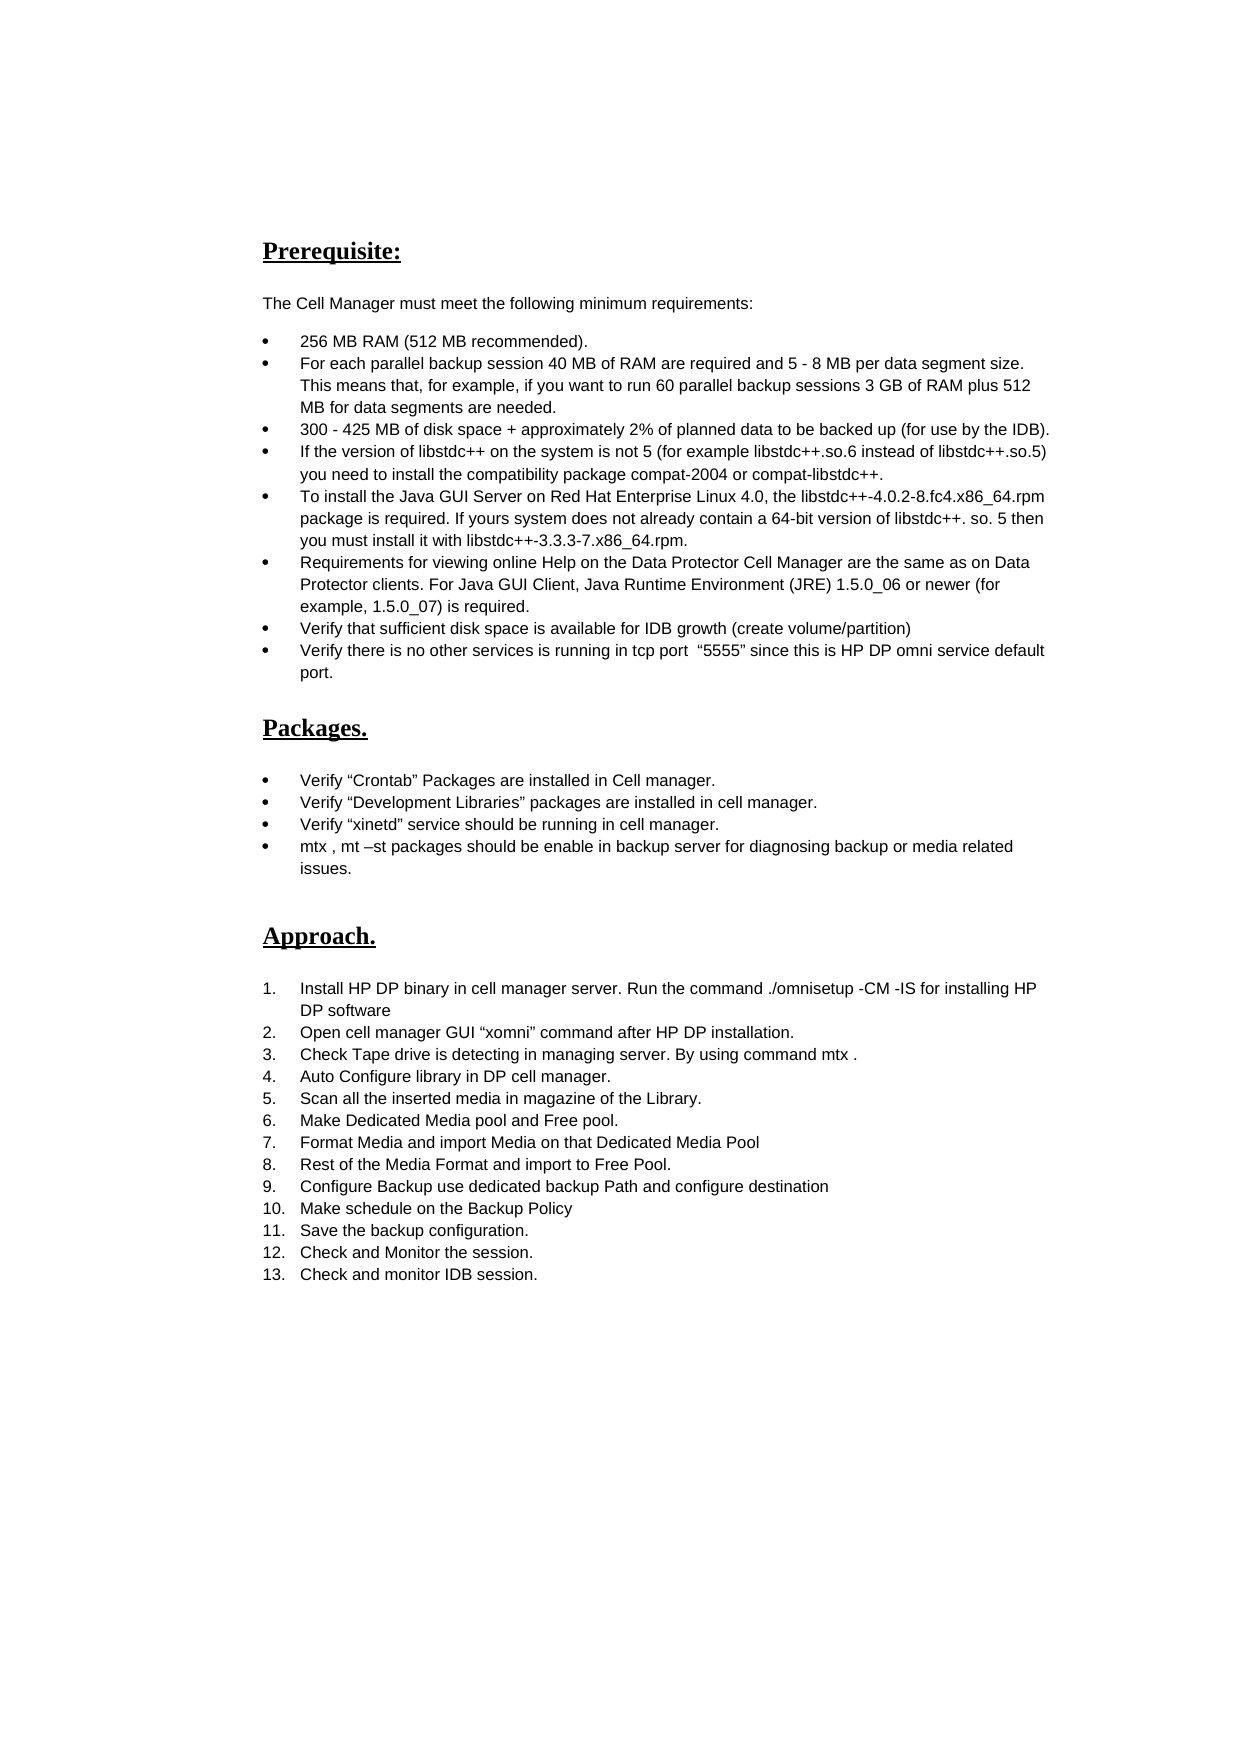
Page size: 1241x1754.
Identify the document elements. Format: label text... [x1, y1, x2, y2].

list Scan all the inserted media in magazine of the Library. [262, 1088, 1053, 1108]
list Verify “Crontab” Packages are installed in Cell manager. [262, 771, 1053, 790]
list 300 - 425 MB of disk space + approximately 2% of planned data to be backed up (for use by the IDB). [262, 420, 1053, 439]
list Make schedule on the Backup Policy [262, 1198, 1053, 1218]
list Rest of the Media Format and import to Free Pool. [262, 1154, 1053, 1174]
list Verify “xinetd” service should be running in cell manager. [262, 815, 1053, 834]
list Packages. [262, 713, 1053, 742]
list mtx , mt –st packages should be enable in backup server for diagnosing backup or media related issues. [262, 837, 1053, 878]
list Configure Backup use dedicated backup Path and configure destination [262, 1176, 1053, 1196]
list Auto Configure library in DP cell manager. [262, 1067, 1053, 1086]
list Install HP DP binary in cell manager server. Run the command ./omnisetup -CM -IS for installing HP DP software [262, 979, 1053, 1020]
list To install the Java GUI Server on Red Hat Enterprise Linux 4.0, the libstdc++-4.0.2-8.fc4.x86_64.rpm package is required. If yours system does not already contain a 64-bit version of libstdc++. so. 5 then you must install it with libstdc++-3.3.3-7.x86_64.rpm. [262, 486, 1053, 549]
list Check and Monitor the session. [262, 1242, 1053, 1262]
list If the version of libstdc++ on the system is not 5 (for example libstdc++.so.6 instead of libstdc++.so.5) you need to install the compatibility package compat-2004 or compat-libstdc++. [262, 442, 1053, 483]
list For each parallel backup session 40 MB of RAM are required and 5 - 8 MB per data segment size. This means that, for example, if you want to run 60 parallel backup sessions 3 GB of RAM plus 512 MB for data segments are needed. [262, 354, 1053, 417]
list Verify that sufficient disk space is available for IDB growth (create volume/partition) [262, 618, 1053, 638]
list Format Media and import Media on that Dedicated Media Pool [262, 1132, 1053, 1152]
list Verify “Development Libraries” packages are installed in cell manager. [262, 793, 1053, 812]
list Make Dedicated Media pool and Free pool. [262, 1111, 1053, 1130]
list Check and monitor IDB session. [262, 1264, 1053, 1283]
list Requirements for viewing online Help on the Data Protector Cell Manager are the same as on Data Protector clients. For Java GUI Client, Java Runtime Environment (JRE) 1.5.0_06 or newer (for example, 1.5.0_07) is required. [262, 552, 1053, 616]
list Approach. [262, 921, 1053, 950]
list Save the backup configuration. [262, 1220, 1053, 1239]
list 256 MB RAM (512 MB recommended). [262, 332, 1053, 351]
list Verify there is no other services is running in tcp port “5555” since this is HP DP omni service default port. [262, 641, 1053, 682]
list Prerequisite: [262, 236, 1053, 265]
list The Cell Manager must meet the following minimum requirements: [262, 294, 1053, 313]
list Open cell manager GUI “xomni” command after HP DP installation. [262, 1023, 1053, 1042]
list Check Tape drive is detecting in managing server. By using command mtx . [262, 1044, 1053, 1064]
